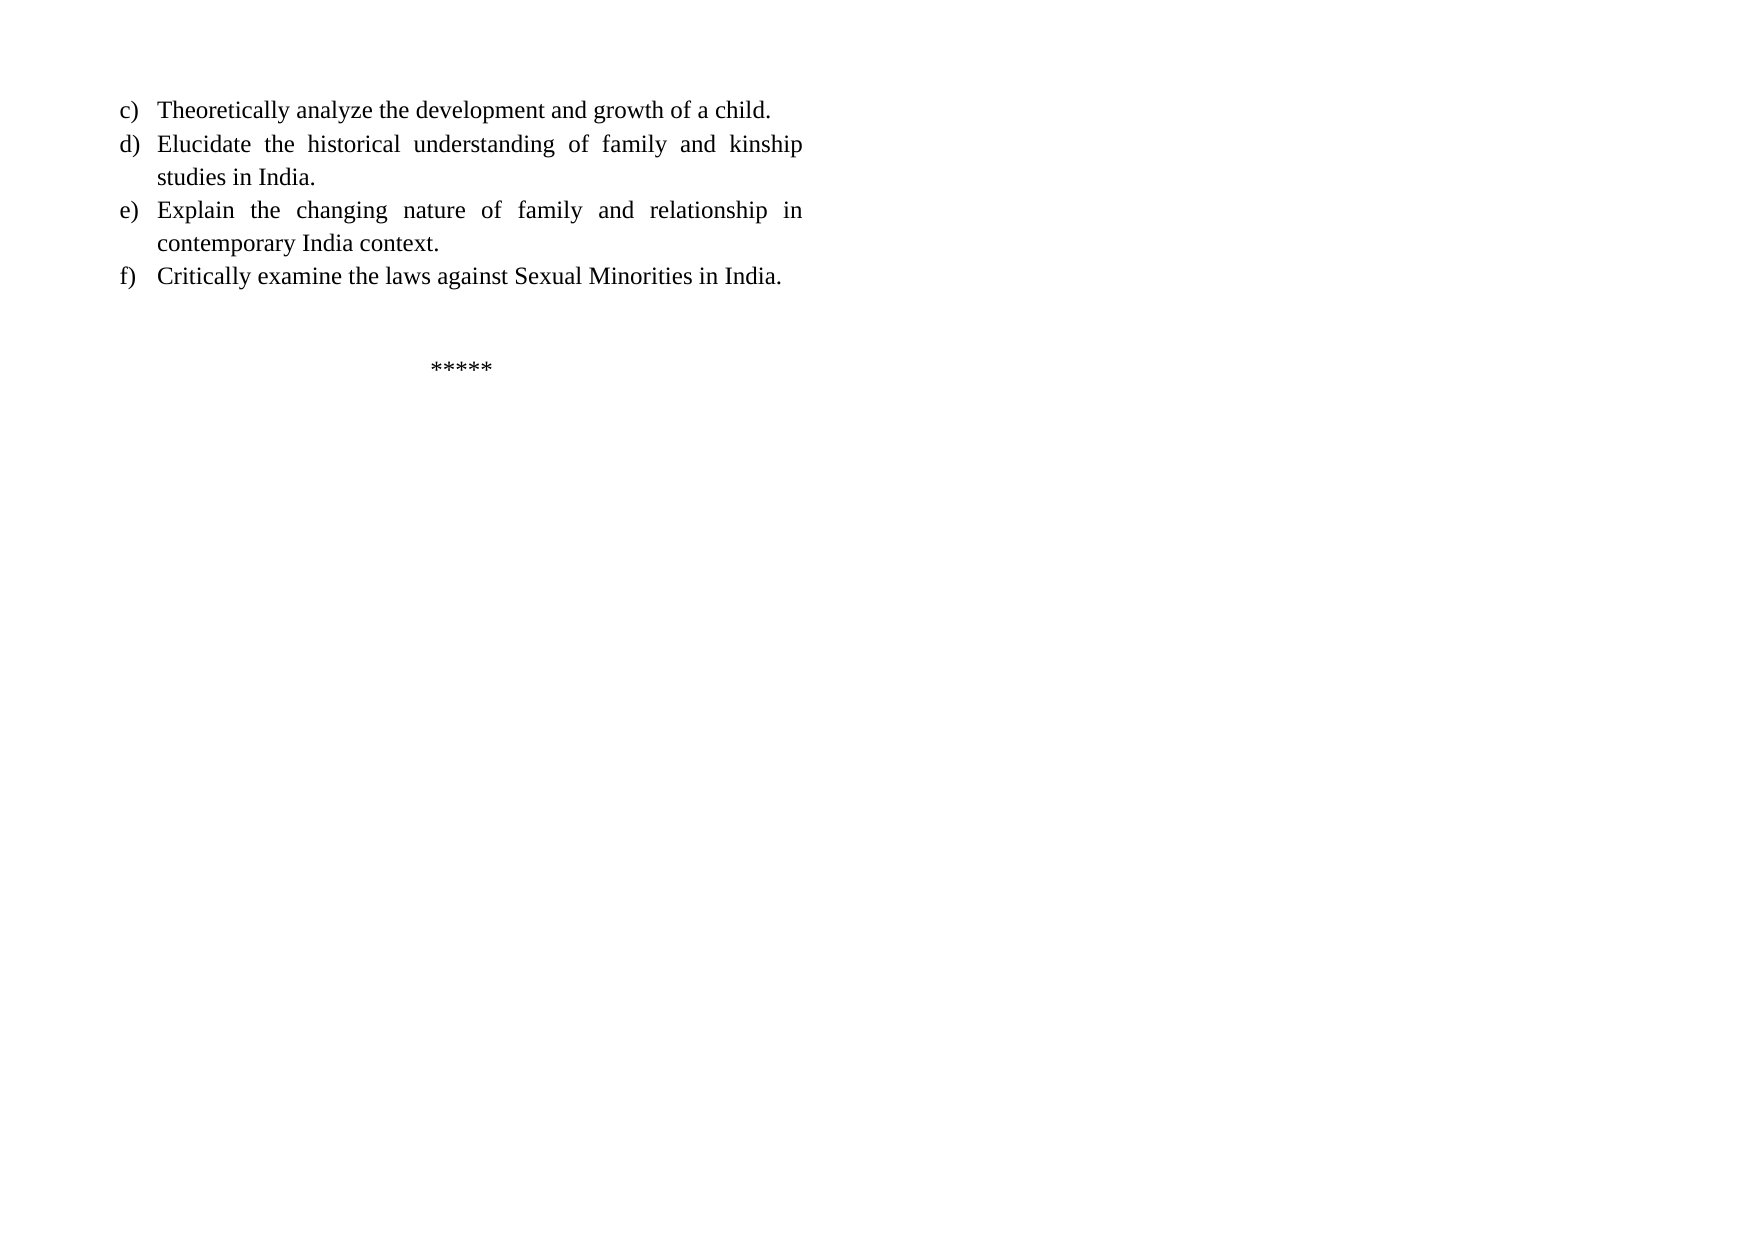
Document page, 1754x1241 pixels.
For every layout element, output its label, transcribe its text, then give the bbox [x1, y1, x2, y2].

list Elucidate the historical understanding of family and kinship studies in India. [119, 129, 803, 190]
text ***** [119, 356, 803, 384]
list Theoretically analyze the development and growth of a child. [119, 96, 803, 124]
list Explain the changing nature of family and relationship in contemporary India context. [119, 195, 803, 256]
list Critically examine the laws against Sexual Minorities in India. [119, 261, 803, 289]
